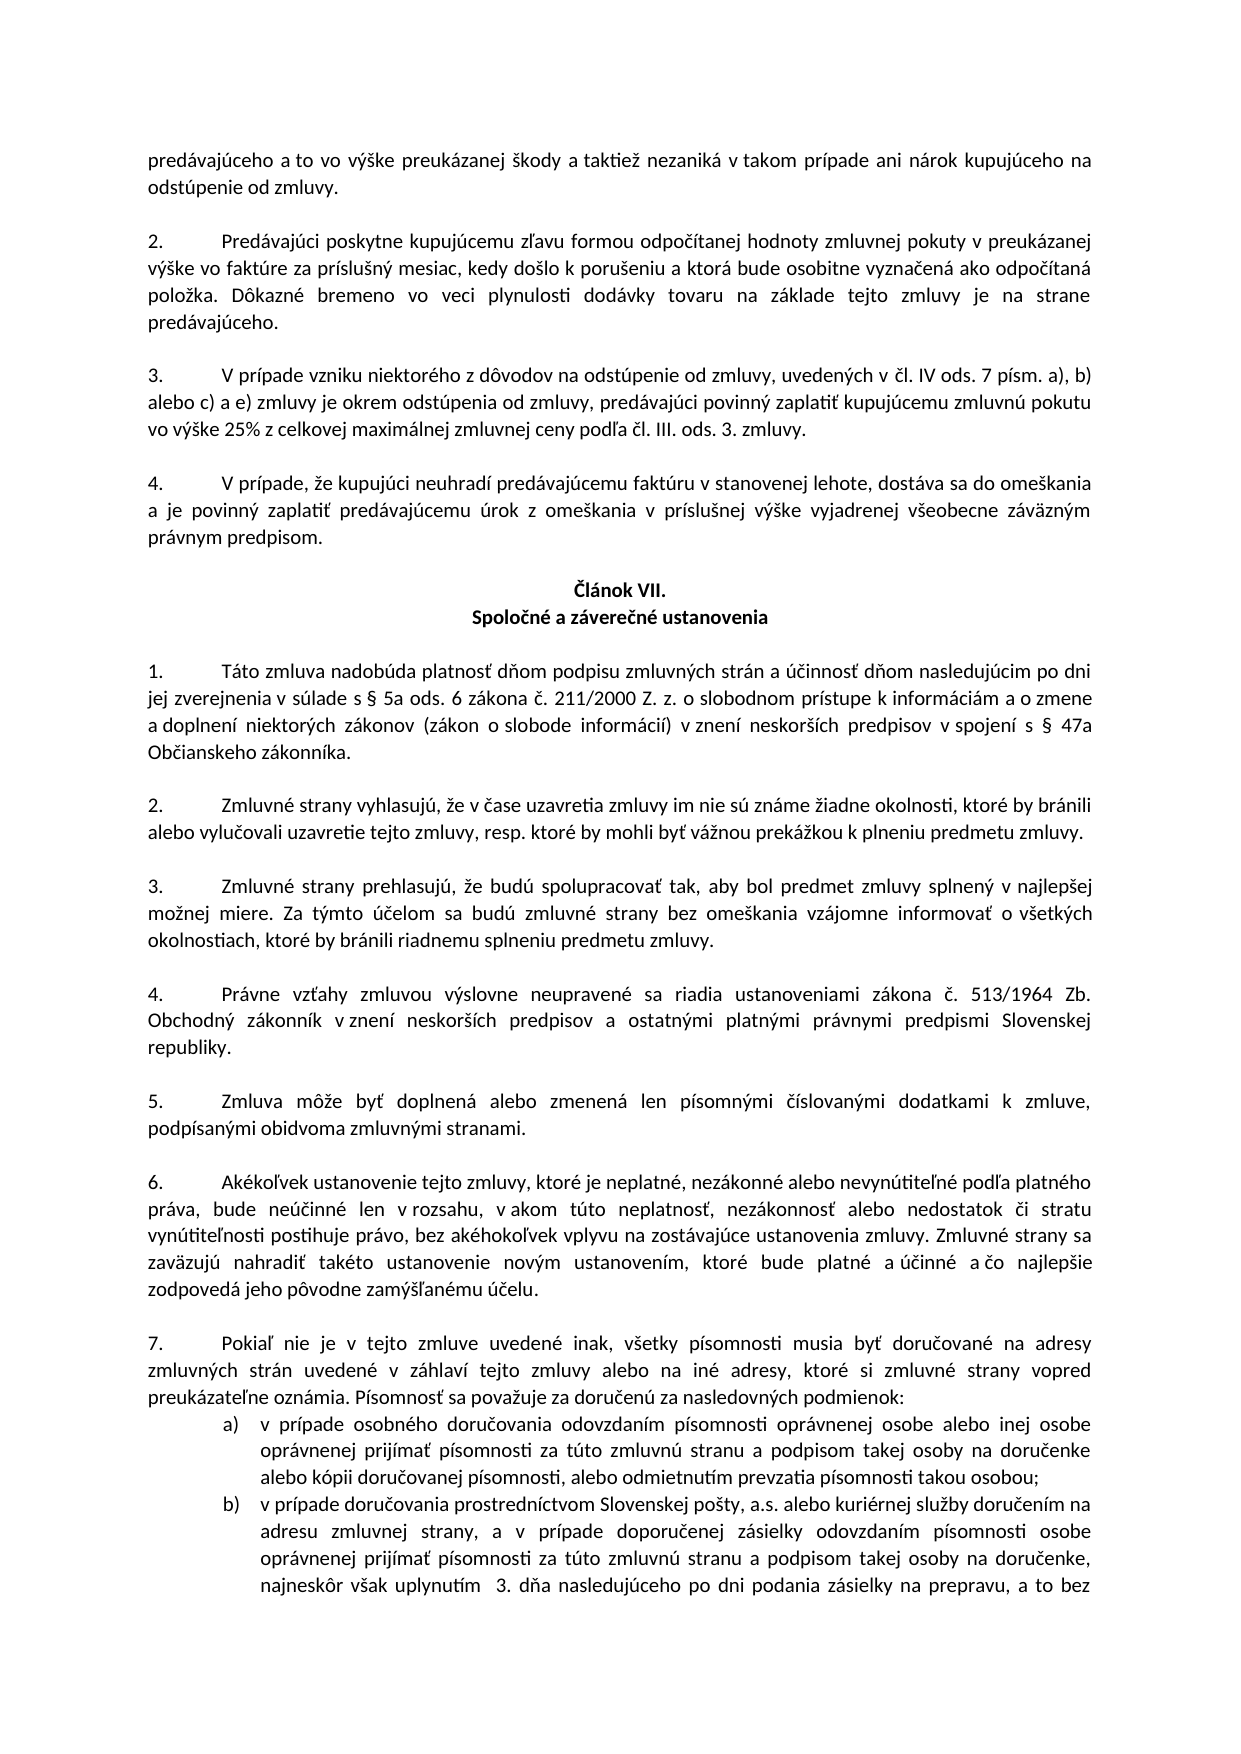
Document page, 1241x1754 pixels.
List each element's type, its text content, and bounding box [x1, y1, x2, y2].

list Akékoľvek ustanovenie tejto zmluvy, ktoré je neplatné, nezákonné alebo nevynútiteľné podľa platného práva, bude neúčinné len v rozsahu, v akom túto neplatnosť, nezákonnosť alebo nedostatok či stratu vynútiteľnosti postihuje právo, bez akéhokoľvek vplyvu na zostávajúce ustanovenia zmluvy. Zmluvné strany sa zaväzujú nahradiť takéto ustanovenie novým ustanovením, ktoré bude platné a účinné a čo najlepšie zodpovedá jeho pôvodne zamýšľanému účelu. [148, 1169, 1093, 1302]
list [148, 148, 1093, 200]
list Predávajúci poskytne kupujúcemu zľavu formou odpočítanej hodnoty zmluvnej pokuty v preukázanej výške vo faktúre za príslušný mesiac, kedy došlo k porušeniu a ktorá bude osobitne vyznačená ako odpočítaná položka. Dôkazné bremeno vo veci plynulosti dodávky tovaru na základe tejto zmluvy je na strane predávajúceho. [148, 228, 1093, 334]
list V prípade, že kupujúci neuhradí predávajúcemu faktúru v stanovenej lehote, dostáva sa do omeškania a je povinný zaplatiť predávajúcemu úrok z omeškania v príslušnej výške vyjadrenej všeobecne záväzným právnym predpisom. [148, 470, 1093, 549]
list V prípade vzniku niektorého z dôvodov na odstúpenie od zmluvy, uvedených v čl. IV ods. 7 písm. a), b) alebo c) a e) zmluvy je okrem odstúpenia od zmluvy, predávajúci povinný zaplatiť kupujúcemu zmluvnú pokutu vo výške 25% z celkovej maximálnej zmluvnej ceny podľa čl. III. ods. 3. zmluvy. [148, 363, 1093, 442]
list Pokiaľ nie je v tejto zmluve uvedené inak, všetky písomnosti musia byť doručované na adresy zmluvných strán uvedené v záhlaví tejto zmluvy alebo na iné adresy, ktoré si zmluvné strany vopred preukázateľne oznámia. Písomnosť sa považuje za doručenú za nasledovných podmienok: [148, 1330, 1093, 1409]
list Zmluva môže byť doplnená alebo zmenená len písomnými číslovanými dodatkami k zmluve, podpísanými obidvoma zmluvnými stranami. [148, 1088, 1093, 1141]
list Táto zmluva nadobúda platnosť dňom podpisu zmluvných strán a účinnosť dňom nasledujúcim po dni jej zverejnenia v súlade s § 5a ods. 6 zákona č. 211/2000 Z. z. o slobodnom prístupe k informáciám a o zmene a doplnení niektorých zákonov (zákon o slobode informácií) v znení neskorších predpisov v spojení s § 47a Občianskeho zákonníka. [148, 658, 1093, 764]
list Spoločné a záverečné ustanovenia [148, 604, 1093, 630]
list v prípade osobného doručovania odovzdaním písomnosti oprávnenej osobe alebo inej osobe oprávnenej prijímať písomnosti za túto zmluvnú stranu a podpisom takej osoby na doručenke alebo kópii doručovanej písomnosti, alebo odmietnutím prevzatia písomnosti takou osobou; [223, 1411, 1093, 1490]
list Zmluvné strany prehlasujú, že budú spolupracovať tak, aby bol predmet zmluvy splnený v najlepšej možnej miere. Za týmto účelom sa budú zmluvné strany bez omeškania vzájomne informovať o všetkých okolnostiach, ktoré by bránili riadnemu splneniu predmetu zmluvy. [148, 873, 1093, 952]
list Zmluvné strany vyhlasujú, že v čase uzavretia zmluvy im nie sú známe žiadne okolnosti, ktoré by bránili alebo vylučovali uzavretie tejto zmluvy, resp. ktoré by mohli byť vážnou prekážkou k plneniu predmetu zmluvy. [148, 793, 1093, 845]
list Právne vzťahy zmluvou výslovne neupravené sa riadia ustanoveniami zákona č. 513/1964 Zb. Obchodný zákonník v znení neskorších predpisov a ostatnými platnými právnymi predpismi Slovenskej republiky. [148, 981, 1093, 1060]
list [223, 1491, 1093, 1597]
list Článok VII. [148, 578, 1093, 603]
